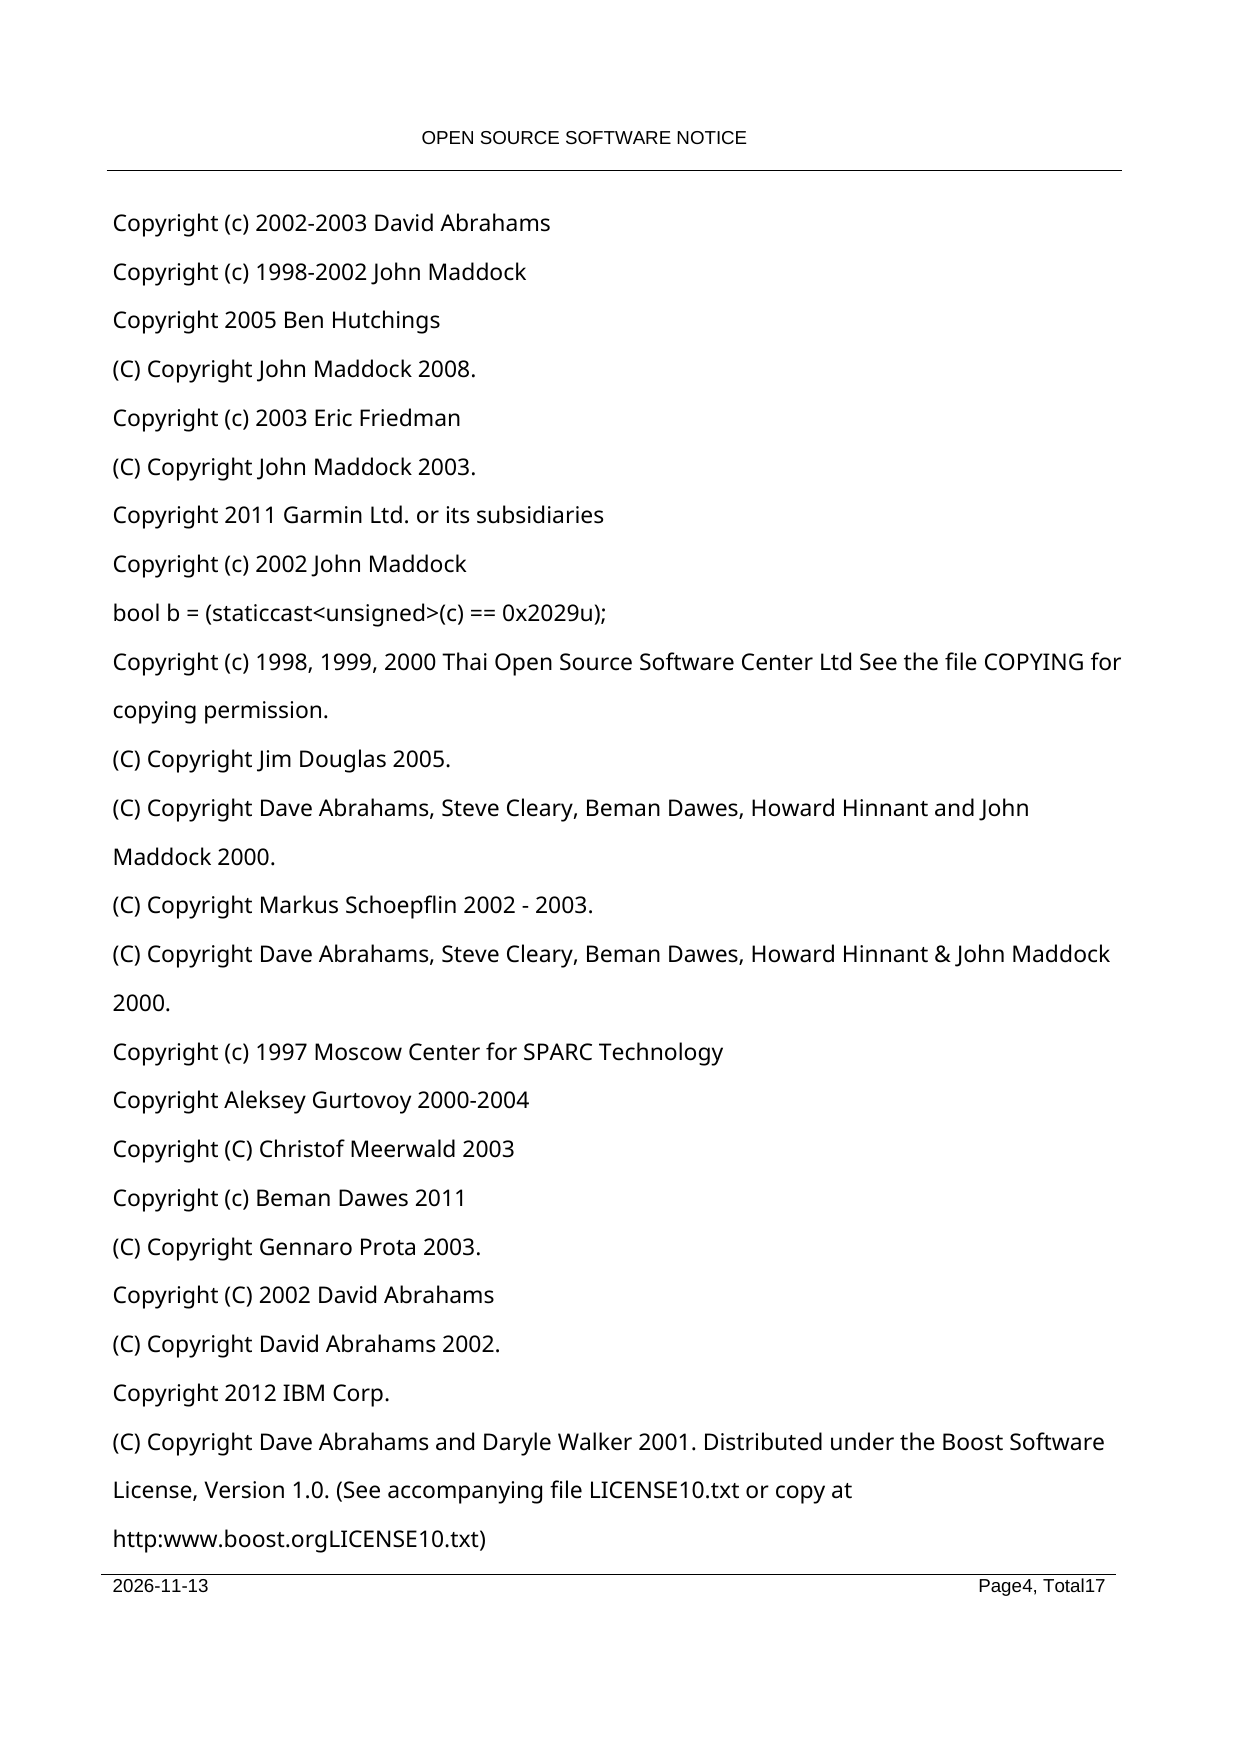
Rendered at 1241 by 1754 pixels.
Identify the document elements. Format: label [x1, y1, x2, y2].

text [112, 206, 1128, 1555]
